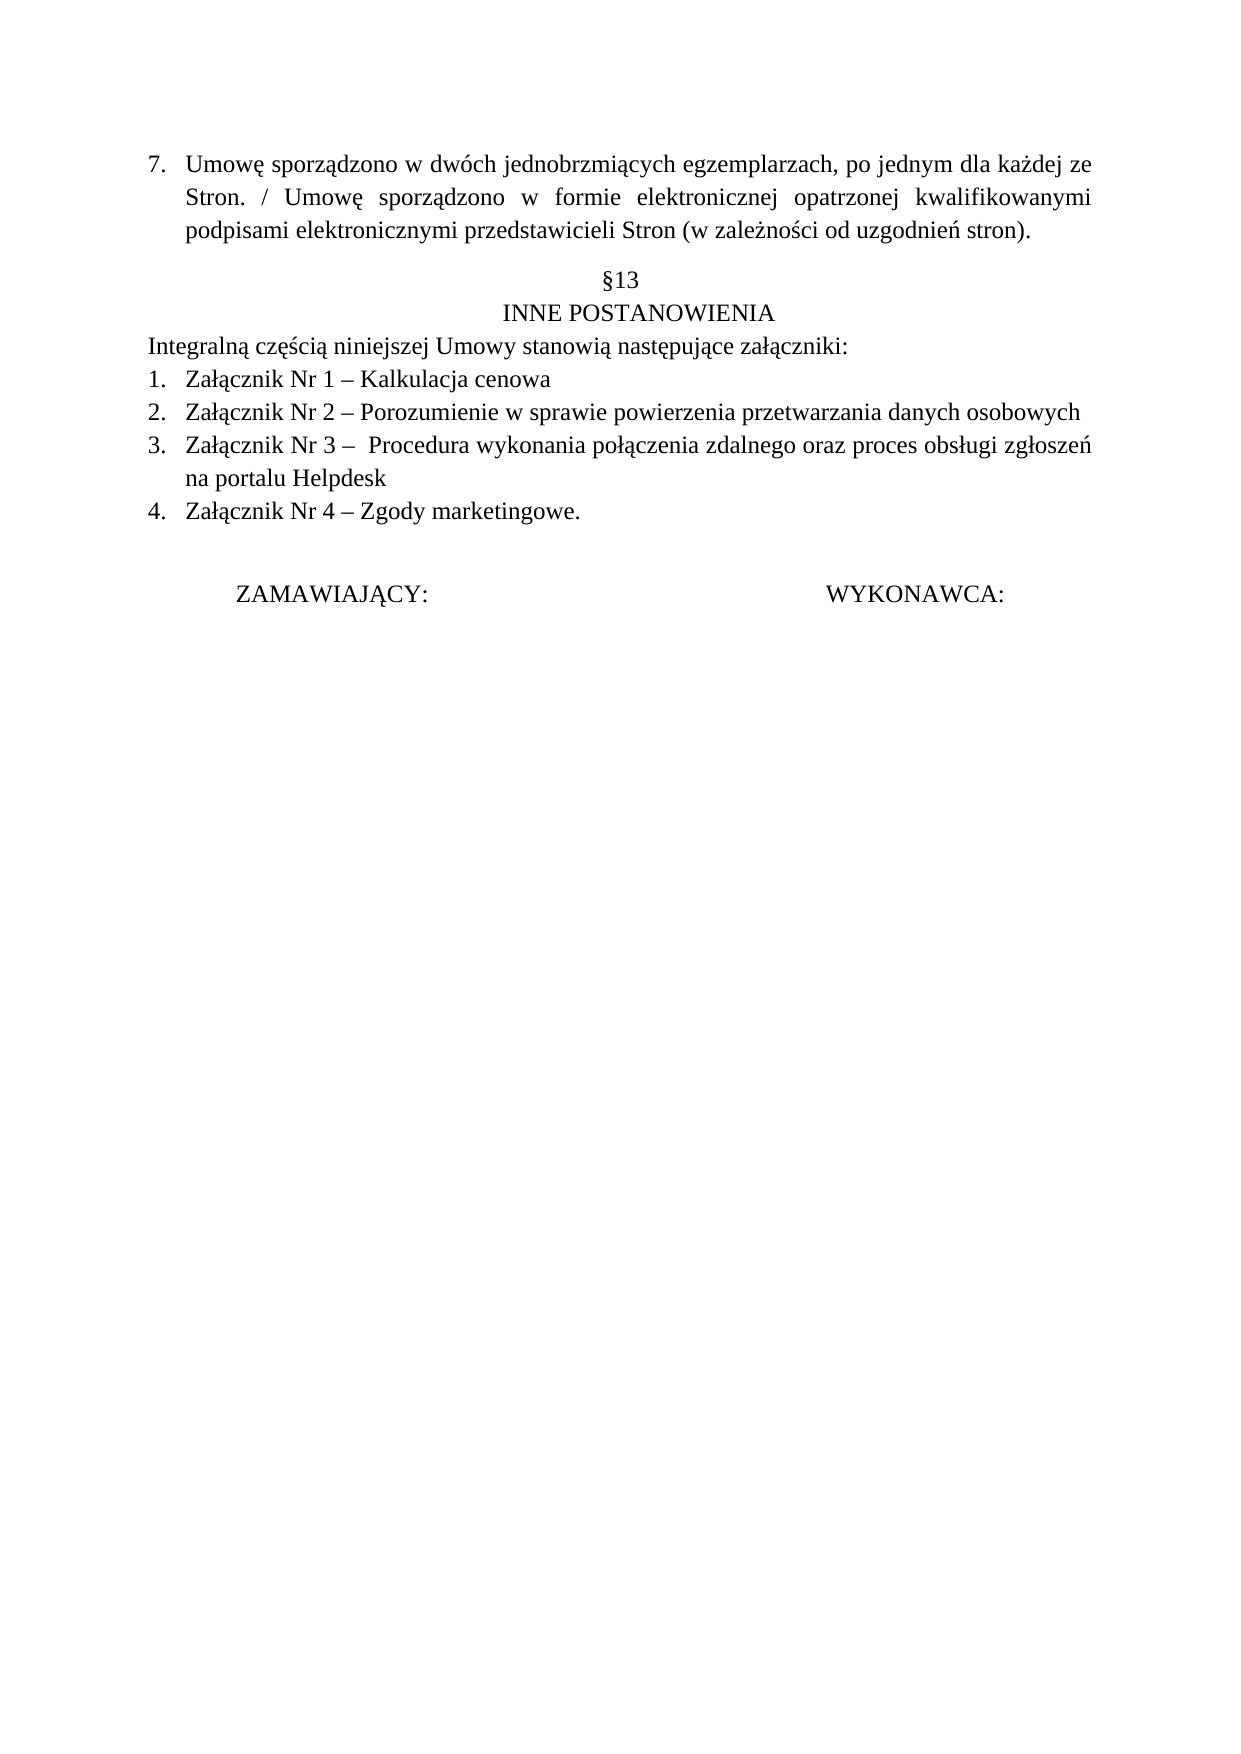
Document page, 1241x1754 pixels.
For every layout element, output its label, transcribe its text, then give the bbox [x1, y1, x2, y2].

list Załącznik Nr 2 – Porozumienie w sprawie powierzenia przetwarzania danych osobowych [148, 397, 1092, 426]
text §13 [148, 265, 1092, 294]
list Załącznik Nr 4 – Zgody marketingowe. [148, 496, 1092, 525]
list Załącznik Nr 3 – Procedura wykonania połączenia zdalnego oraz proces obsługi zgłoszeń na portalu Helpdesk [148, 430, 1092, 492]
list Umowę sporządzono w dwóch jednobrzmiących egzemplarzach, po jednym dla każdej ze Stron. / Umowę sporządzono w formie elektronicznej opatrzonej kwalifikowanymi podpisami elektronicznymi przedstawicieli Stron (w zależności od uzgodnień stron). [148, 149, 1092, 244]
text Integralną częścią niniejszej Umowy stanowią następujące załączniki: [148, 331, 1092, 360]
text ZAMAWIAJĄCY: WYKONAWCA: [148, 579, 1092, 607]
list Załącznik Nr 1 – Kalkulacja cenowa [148, 364, 1092, 393]
list INNE POSTANOWIENIA [185, 298, 1092, 327]
